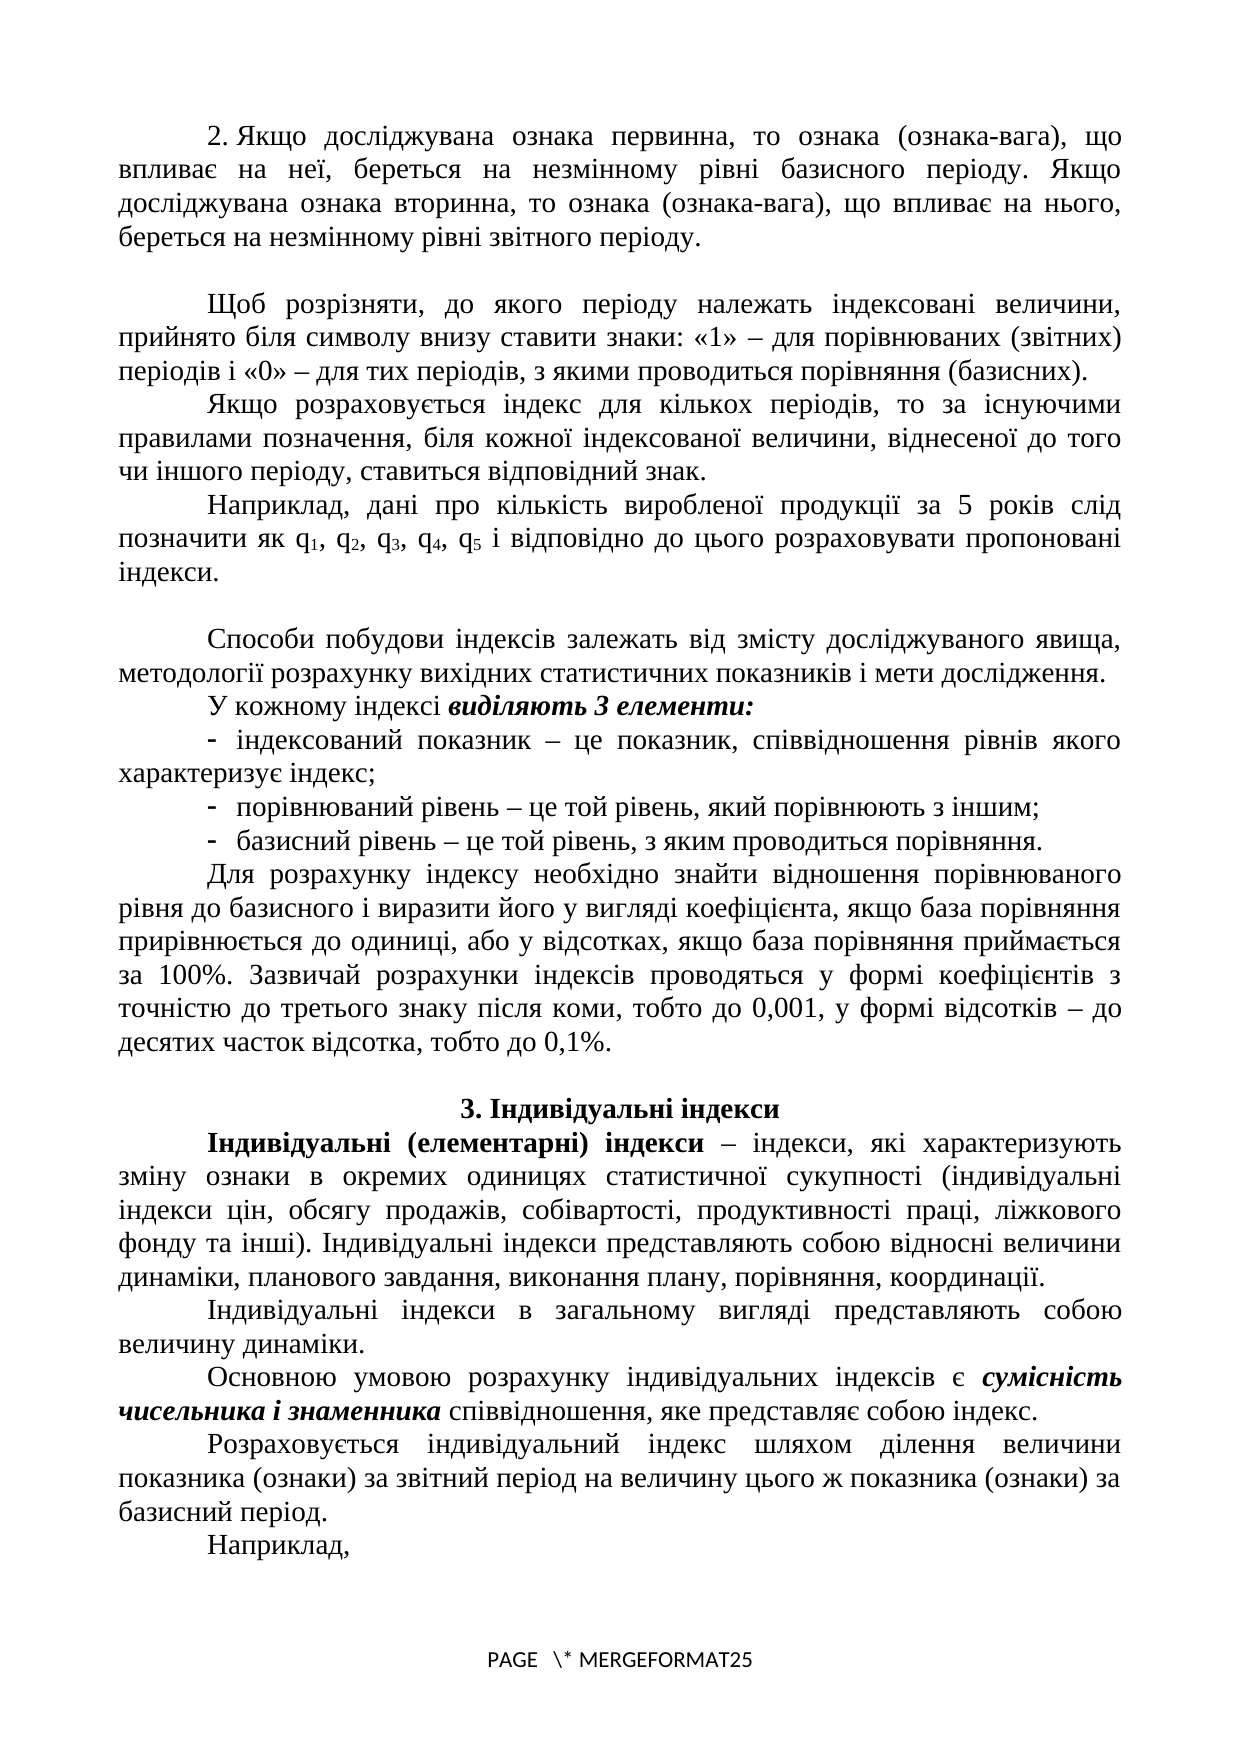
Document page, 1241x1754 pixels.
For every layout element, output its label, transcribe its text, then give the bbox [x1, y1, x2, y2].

list порівнюваний рівень – це той рівень, який порівнюють з іншим; [118, 789, 1122, 823]
text 2. Якщо досліджувана ознака первинна, то ознака (ознака-вага), що впливає на неї, береться на незмінному рівні базисного періоду. Якщо досліджувана ознака вторинна, то ознака (ознака-вага), що впливає на нього, береться на незмінному рівні звітного періоду. [118, 118, 1122, 252]
text Наприклад, [118, 1527, 1122, 1561]
text У кожному індексі виділяють 3 елементи: [118, 688, 1122, 722]
list індексований показник – це показник, співвідношення рівнів якого характеризує індекс; [118, 722, 1122, 789]
text Якщо розраховується індекс для кількох періодів, то за існуючими правилами позначення, біля кожної індексованої величини, віднесеної до того чи іншого періоду, ставиться відповідний знак. [118, 386, 1122, 487]
text Наприклад, дані про кількість виробленої продукції за 5 років слід позначити як q1, q2, q3, q4, q5 і відповідно до цього розраховувати пропоновані індекси. [118, 487, 1122, 588]
text Щоб розрізняти, до якого періоду належать індексовані величини, прийнято біля символу внизу ставити знаки: «1» – для порівнюваних (звітних) періодів і «0» – для тих періодів, з якими проводиться порівняння (базисних). [118, 286, 1122, 386]
text Індивідуальні (елементарні) індекси – індекси, які характеризують зміну ознаки в окремих одиницях статистичної сукупності (індивідуальні індекси цін, обсягу продажів, собівартості, продуктивності праці, ліжкового фонду та інші). Індивідуальні індекси представляють собою відносні величини динаміки, планового завдання, виконання плану, порівняння, координації. [118, 1125, 1122, 1292]
text Індивідуальні індекси в загальному вигляді представляють собою величину динаміки. [118, 1292, 1122, 1359]
text 3. Індивідуальні індекси [118, 1091, 1122, 1125]
text Для розрахунку індексу необхідно знайти відношення порівнюваного рівня до базисного і виразити його у вигляді коефіцієнта, якщо база порівняння прирівнюється до одиниці, або у відсотках, якщо база порівняння приймається за 100%. Зазвичай розрахунки індексів проводяться у формі коефіцієнтів з точністю до третього знаку після коми, тобто до 0,001, у формі відсотків – до десятих часток відсотка, тобто до 0,1%. [118, 856, 1122, 1058]
text Основною умовою розрахунку індивідуальних індексів є сумісність чисельника і знаменника співвідношення, яке представляє собою індекс. [118, 1359, 1122, 1427]
list базисний рівень – це той рівень, з яким проводиться порівняння. [118, 823, 1122, 856]
text Способи побудови індексів залежать від змісту досліджуваного явища, методології розрахунку вихідних статистичних показників і мети дослідження. [118, 621, 1122, 688]
text Розраховується індивідуальний індекс шляхом ділення величини показника (ознаки) за звітний період на величину цього ж показника (ознаки) за базисний період. [118, 1427, 1122, 1527]
